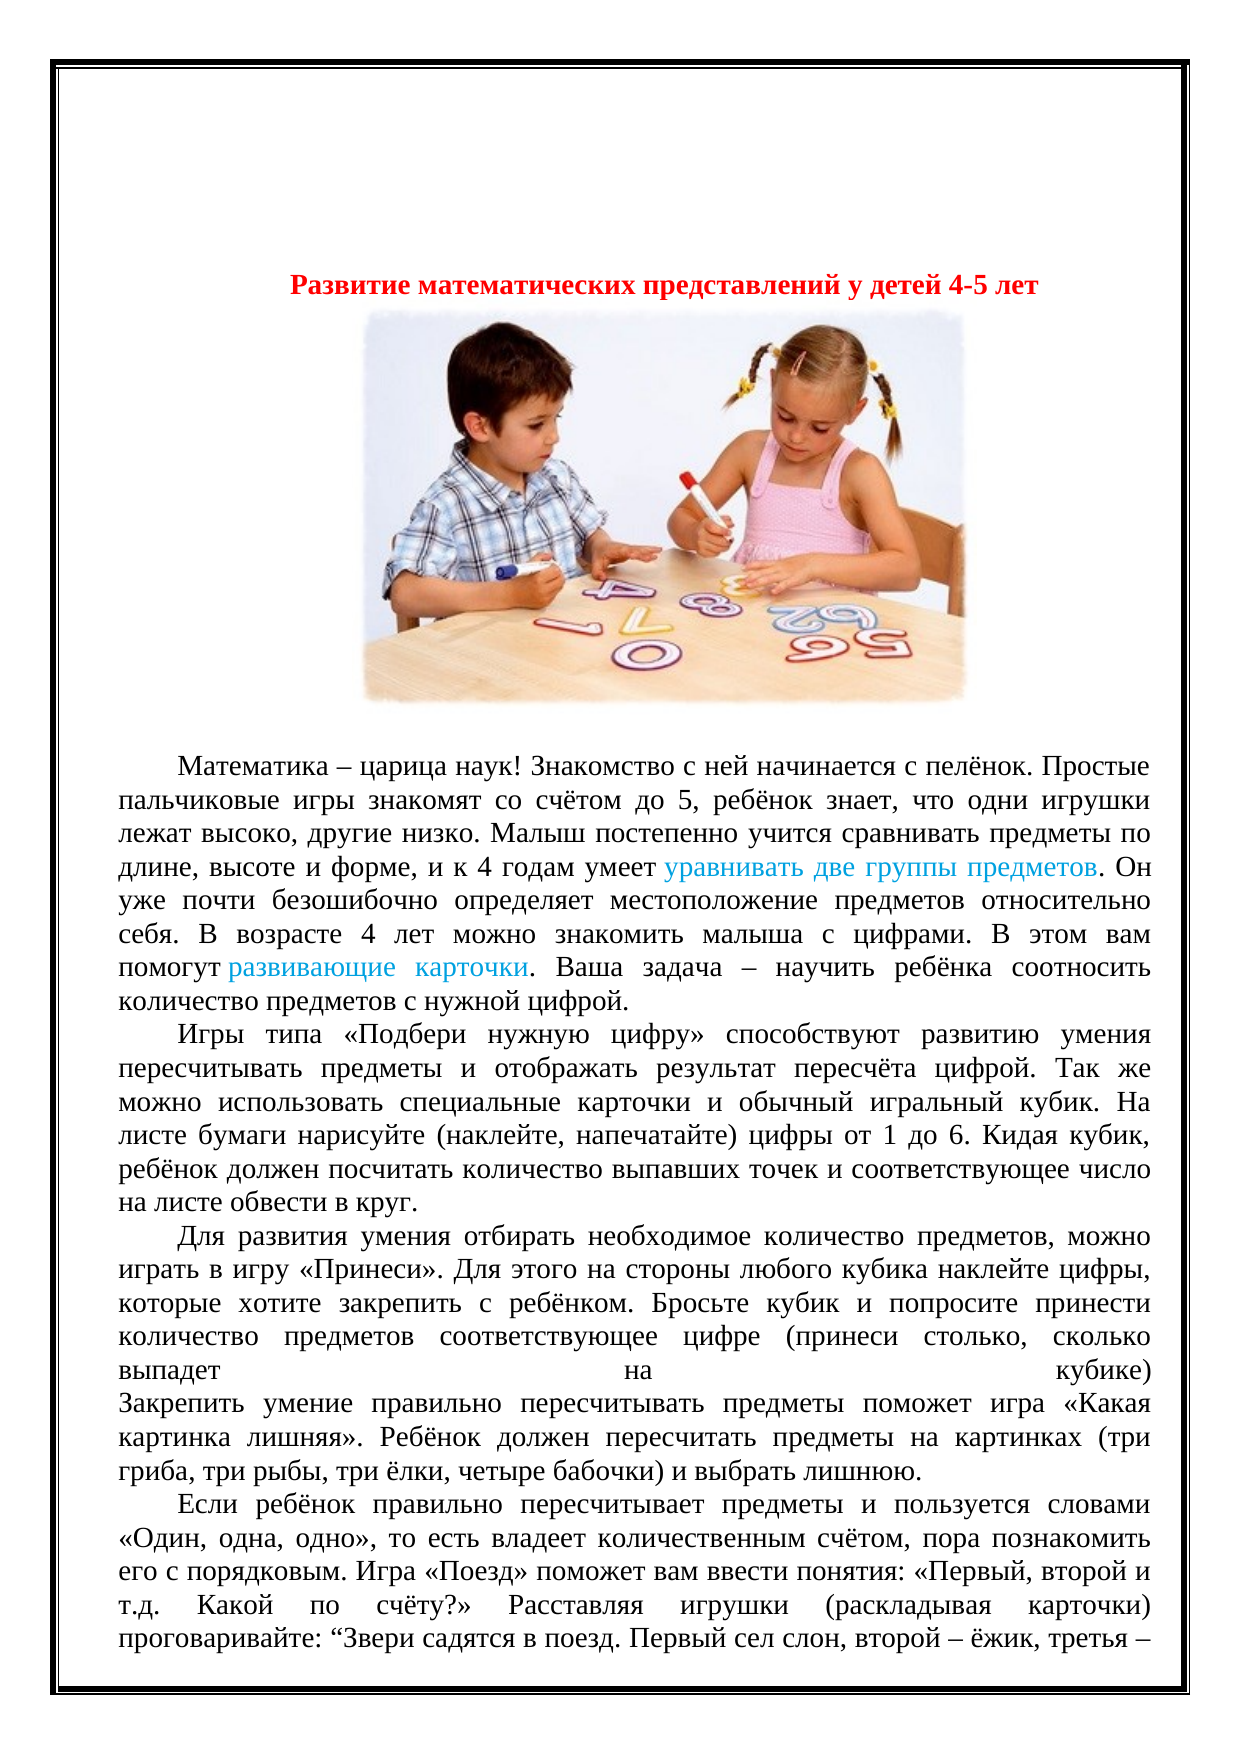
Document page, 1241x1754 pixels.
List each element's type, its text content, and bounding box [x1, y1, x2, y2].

text Игры типа «Подбери нужную цифру» способствуют развитию умения пересчитывать предметы и отображать результат пересчёта цифрой. Так же можно использовать специальные карточки и обычный игральный кубик. На листе бумаги нарисуйте (наклейте, напечатайте) цифры от 1 до 6. Кидая кубик, ребёнок должен посчитать количество выпавших точек и соответствующее число на листе обвести в круг. [118, 1017, 1152, 1218]
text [118, 1486, 1152, 1654]
text Развитие математических представлений у детей 4-5 лет [118, 267, 1152, 301]
picture [352, 300, 977, 715]
text Для развития умения отбирать необходимое количество предметов, можно играть в игру «Принеси». Для этого на стороны любого кубика наклейте цифры, которые хотите закрепить с ребёнком. Бросьте кубик и попросите принести количество предметов соответствующее цифре (принеси столько, сколько выпадет на кубике) Закрепить умение правильно пересчитывать предметы поможет игра «Какая картинка лишняя». Ребёнок должен пересчитать предметы на картинках (три гриба, три рыбы, три ёлки, четыре бабочки) и выбрать лишнюю. [118, 1218, 1152, 1486]
text Математика – царица наук! Знакомство с ней начинается с пелёнок. Простые пальчиковые игры знакомят со счётом до 5, ребёнок знает, что одни игрушки лежат высоко, другие низко. Малыш постепенно учится сравнивать предметы по длине, высоте и форме, и к 4 годам умеет уравнивать две группы предметов. Он уже почти безошибочно определяет местоположение предметов относительно себя. В возрасте 4 лет можно знакомить малыша с цифрами. В этом вам помогут развивающие карточки. Ваша задача – научить ребёнка соотносить количество предметов с нужной цифрой. [118, 748, 1152, 1017]
